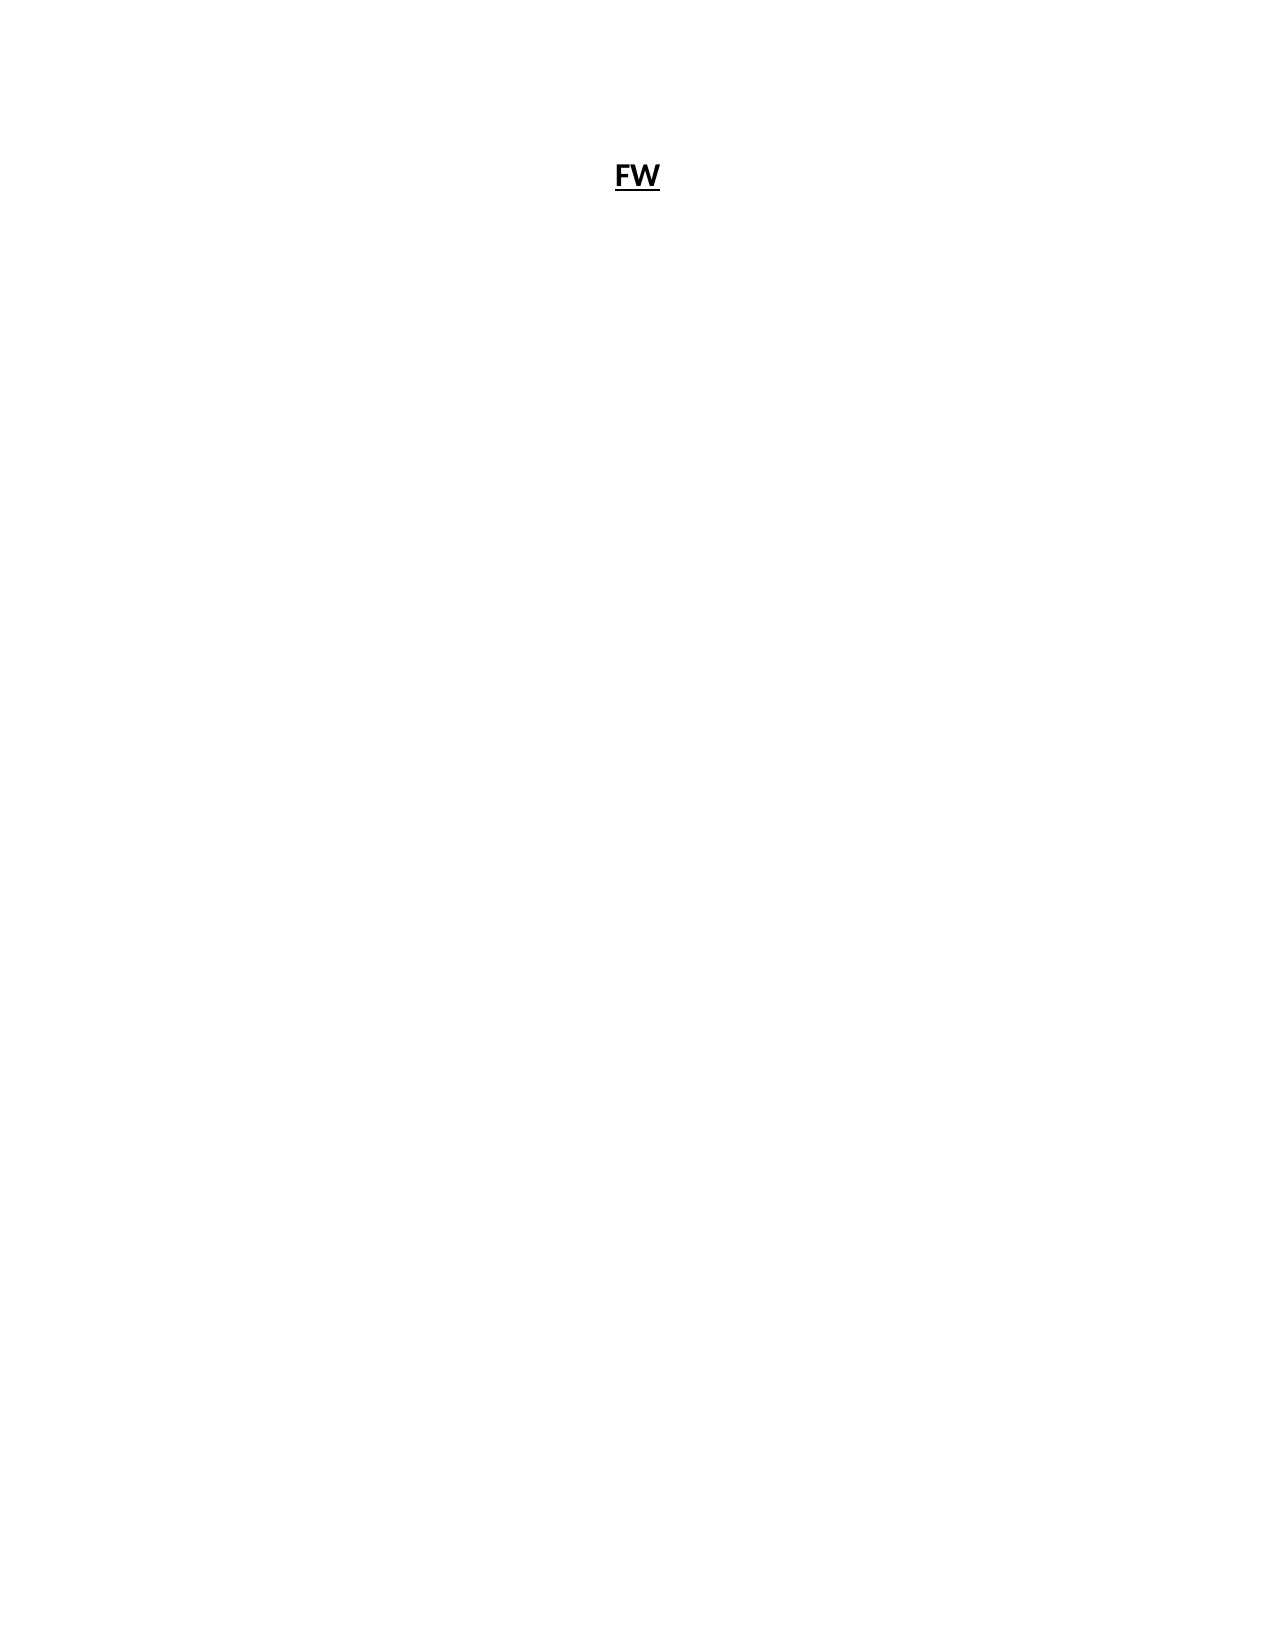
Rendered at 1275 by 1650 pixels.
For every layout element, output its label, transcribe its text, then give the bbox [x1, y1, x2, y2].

subtitle FW [150, 154, 1125, 195]
